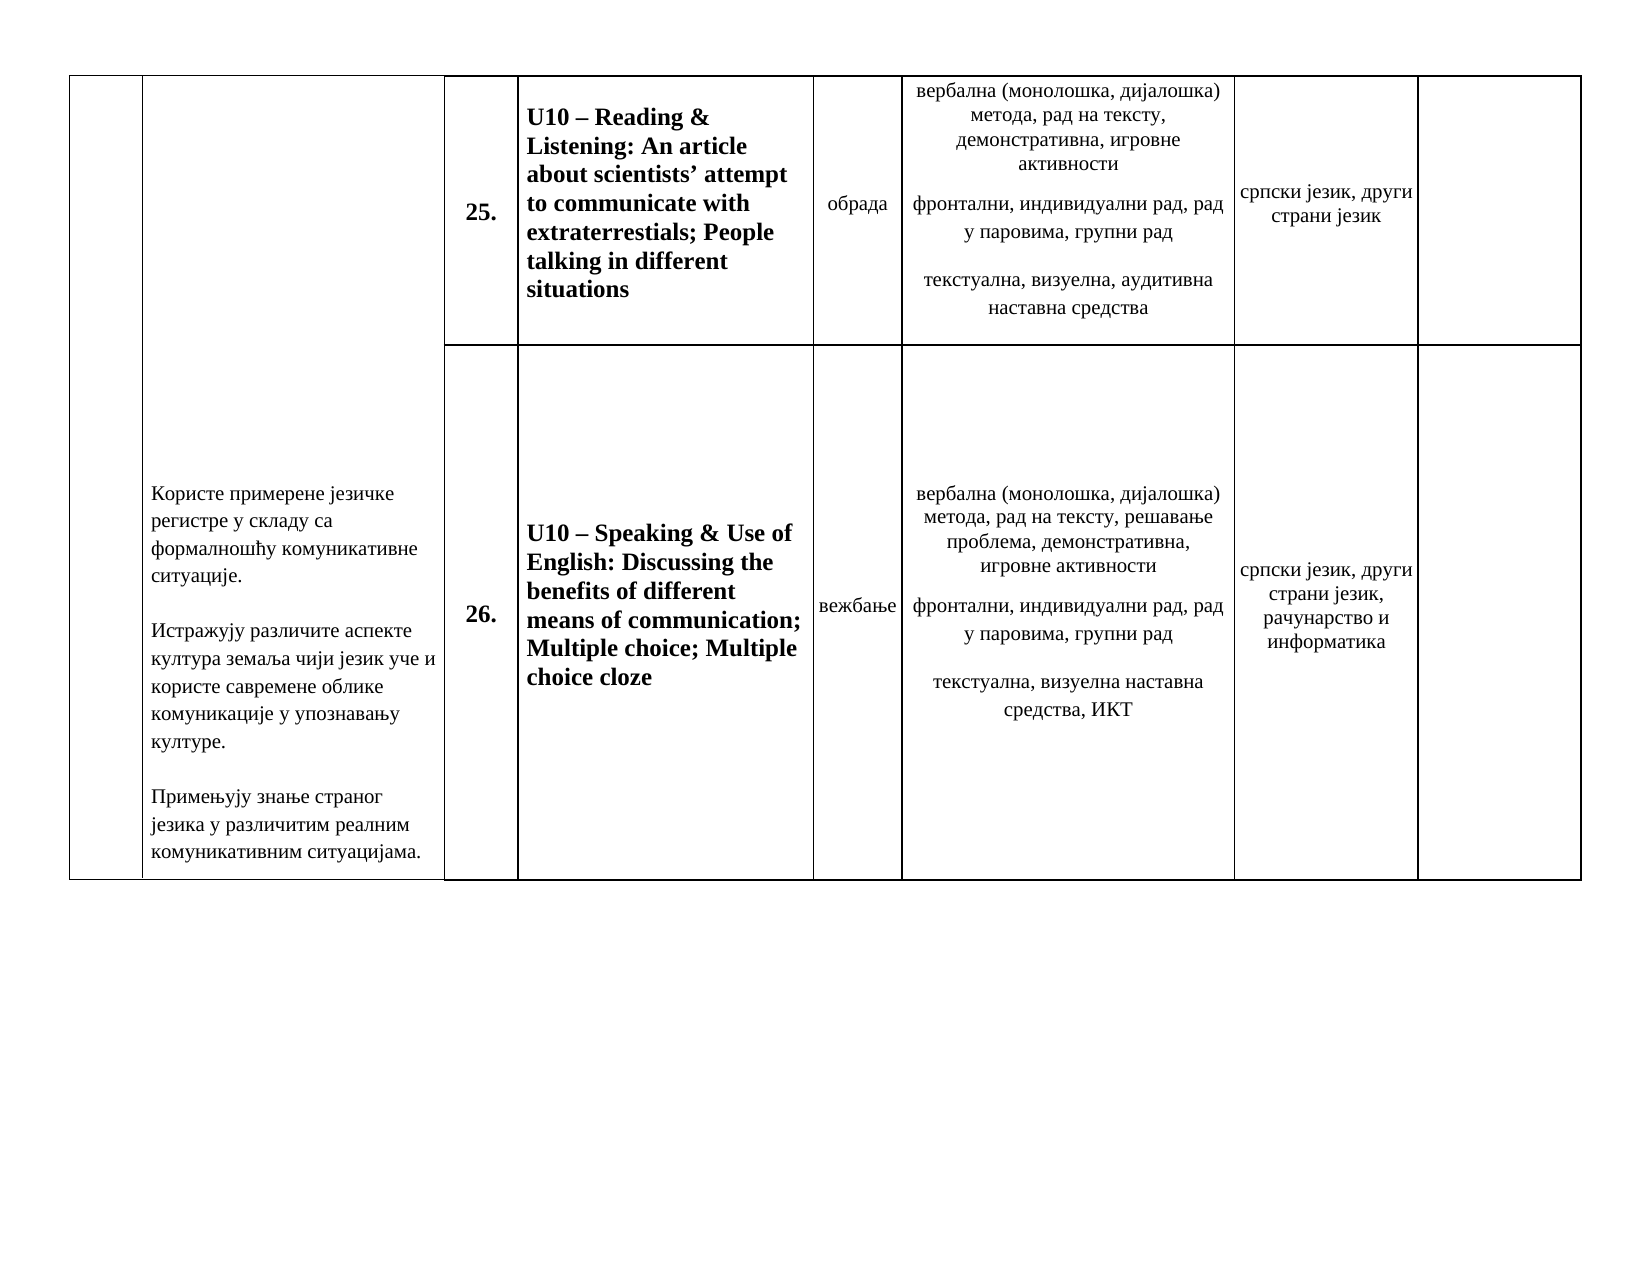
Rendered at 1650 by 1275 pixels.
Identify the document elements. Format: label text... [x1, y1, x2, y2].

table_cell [1235, 77, 1417, 344]
table_cell вежбање [814, 346, 901, 879]
table_cell обрада [814, 77, 901, 344]
table_cell српски језик, други страни језик, рачунарство и информатика [1235, 346, 1417, 879]
table_cell 25. [445, 77, 517, 344]
table_cell [1419, 77, 1580, 344]
table_cell U10 – Speaking & Use of English: Discussing the benefits of different means of communication; Multiple choice; Multiple choice cloze [519, 346, 813, 879]
table_cell U10 – Reading & Listening: An article about scientists’ attempt to communicate with extraterrestials; People talking in different situations [519, 77, 813, 344]
table_cell [1419, 346, 1580, 879]
table_cell 26. [445, 346, 517, 879]
